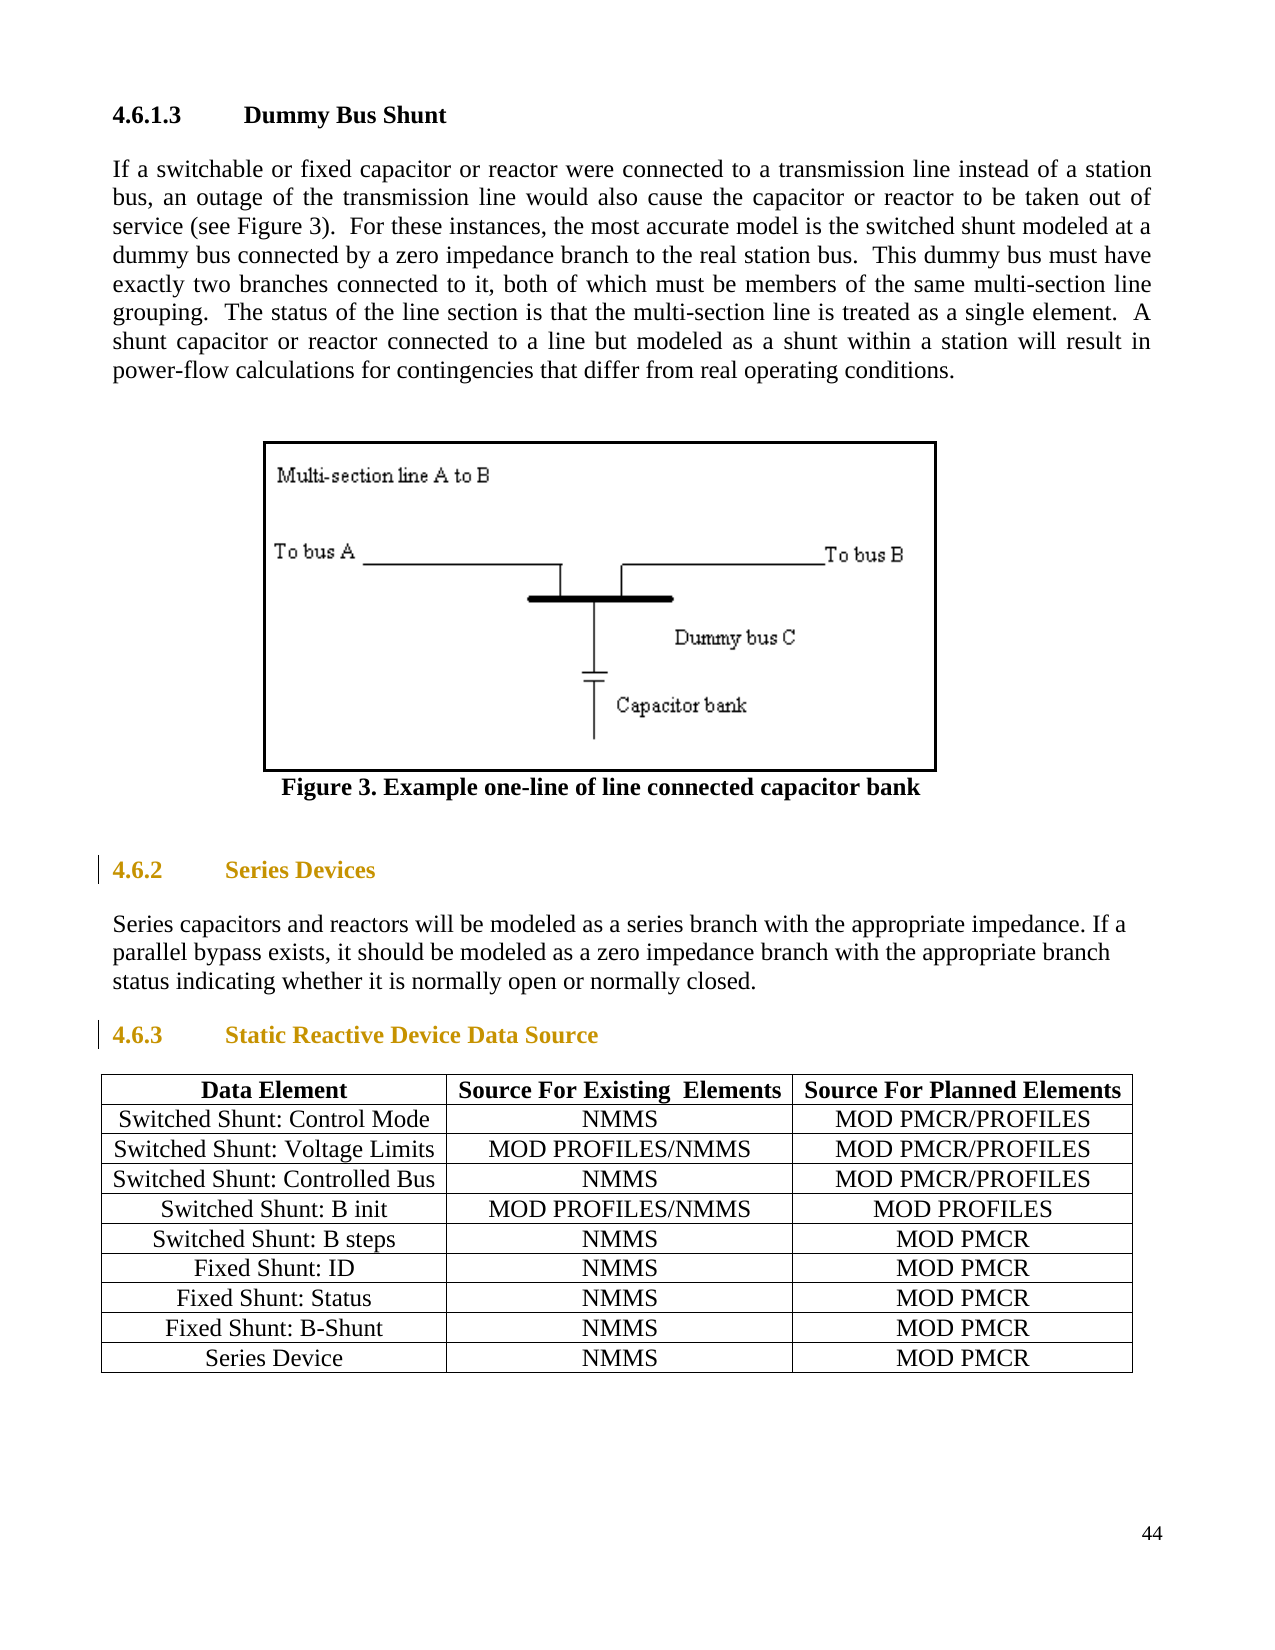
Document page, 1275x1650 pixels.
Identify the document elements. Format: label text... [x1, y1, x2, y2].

table_cell MOD PMCR [793, 1254, 1132, 1282]
table_cell MOD PMCR [793, 1343, 1132, 1372]
text 4.6.1.3 Dummy Bus Shunt [112, 100, 1162, 129]
title Series capacitors and reactors will be modeled as a series branch with the appropriate impedance. If a parallel bypass exists, it should be modeled as a zero impedance branch with the appropriate branch status indicating whether it is normally open or normally closed. [112, 909, 1162, 995]
table_cell Switched Shunt: B init [102, 1194, 446, 1223]
table_cell MOD PMCR [793, 1313, 1132, 1342]
picture [266, 444, 934, 769]
table_cell MOD PMCR [793, 1283, 1132, 1312]
table_cell NMMS [447, 1313, 792, 1342]
table_cell Switched Shunt: Control Mode [102, 1105, 446, 1133]
table_cell NMMS [447, 1224, 792, 1252]
table_cell NMMS [447, 1164, 792, 1193]
table_cell MOD PMCR [793, 1224, 1132, 1252]
table_header Source For Planned Elements [793, 1075, 1132, 1103]
table_cell Switched Shunt: B steps [102, 1224, 446, 1252]
table_cell Series Device [102, 1343, 446, 1372]
text 4.6.2 Series Devices [112, 855, 1162, 884]
table_cell MOD PROFILES/NMMS [447, 1194, 792, 1223]
table_cell NMMS [447, 1343, 792, 1372]
table_cell MOD PMCR/PROFILES [793, 1164, 1132, 1193]
text 4.6.3 Static Reactive Device Data Source [112, 1020, 1162, 1049]
table_cell MOD PMCR/PROFILES [793, 1105, 1132, 1133]
table_cell NMMS [447, 1283, 792, 1312]
table_cell Fixed Shunt: ID [102, 1254, 446, 1282]
text Figure 3. Example one-line of line connected capacitor bank [187, 772, 1162, 801]
table_cell Switched Shunt: Voltage Limits [102, 1134, 446, 1163]
table_header Source For Existing Elements [447, 1075, 792, 1103]
table_cell Fixed Shunt: B-Shunt [102, 1313, 446, 1342]
table_cell MOD PROFILES/NMMS [447, 1134, 792, 1163]
table_cell Switched Shunt: Controlled Bus [102, 1164, 446, 1193]
table_header Data Element [102, 1075, 446, 1103]
table_cell NMMS [447, 1105, 792, 1133]
table_cell MOD PROFILES [793, 1194, 1132, 1223]
table_cell NMMS [447, 1254, 792, 1282]
text If a switchable or fixed capacitor or reactor were connected to a transmission line instead of a station bus, an outage of the transmission line would also cause the capacitor or reactor to be taken out of service (see Figure 3). For these instances, the most accurate model is the switched shunt modeled at a dummy bus connected by a zero impedance branch to the real station bus. This dummy bus must have exactly two branches connected to it, both of which must be members of the same multi-section line grouping. The status of the line section is that the multi-section line is treated as a single element. A shunt capacitor or reactor connected to a line but modeled as a shunt within a station will result in power-flow calculations for contingencies that differ from real operating conditions. [112, 154, 1153, 384]
table_cell Fixed Shunt: Status [102, 1283, 446, 1312]
table_cell MOD PMCR/PROFILES [793, 1134, 1132, 1163]
